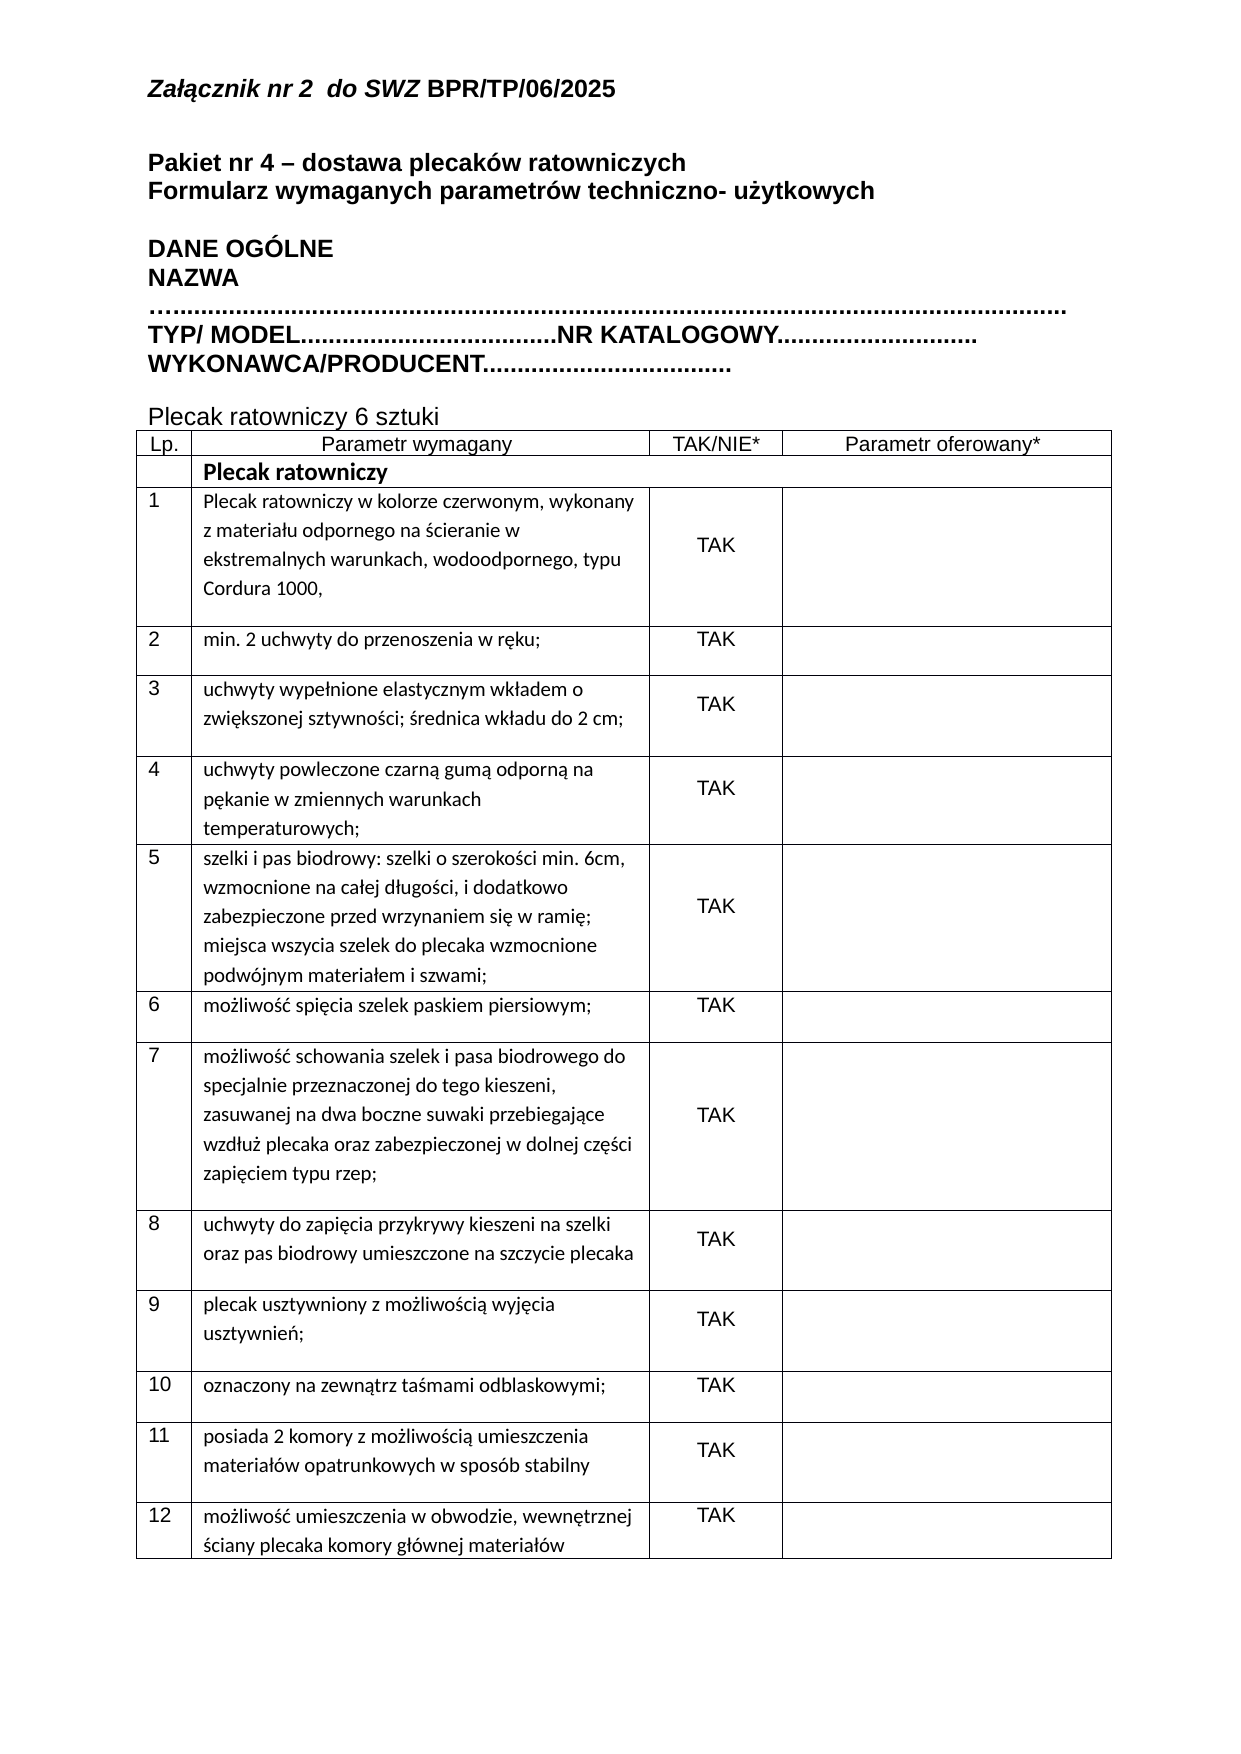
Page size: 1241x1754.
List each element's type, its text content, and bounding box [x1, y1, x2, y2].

table_cell min. 2 uchwyty do przenoszenia w ręku; [192, 627, 649, 675]
table_cell TAK [650, 1503, 782, 1558]
table_cell 12 [137, 1503, 191, 1558]
table_cell [783, 992, 1111, 1042]
table_cell [783, 1291, 1111, 1371]
table_cell posiada 2 komory z możliwością umieszczenia materiałów opatrunkowych w sposób stabilny [192, 1423, 649, 1502]
table_header Parametr wymagany [192, 431, 649, 455]
text WYKONAWCA/PRODUCENT.................................... [148, 349, 1093, 378]
table_cell możliwość spięcia szelek paskiem piersiowym; [192, 992, 649, 1042]
table_cell 4 [137, 757, 191, 844]
table_cell szelki i pas biodrowy: szelki o szerokości min. 6cm, wzmocnione na całej długości, i dodatkowo zabezpieczone przed wrzynaniem się w ramię; miejsca wszycia szelek do plecaka wzmocnione podwójnym materiałem i szwami; [192, 845, 649, 991]
text Formularz wymaganych parametrów techniczno- użytkowych [148, 176, 1093, 205]
table_cell TAK [650, 627, 782, 675]
table_cell uchwyty wypełnione elastycznym wkładem o zwiększonej sztywności; średnica wkładu do 2 cm; [192, 676, 649, 756]
table_cell [783, 845, 1111, 991]
table_cell 8 [137, 1211, 191, 1290]
table_cell [783, 1211, 1111, 1290]
table_header Parametr oferowany* [783, 431, 1111, 455]
table_cell TAK [650, 1211, 782, 1290]
table_cell [783, 757, 1111, 844]
table_cell TAK [650, 676, 782, 756]
table_cell 11 [137, 1423, 191, 1502]
table_cell 7 [137, 1043, 191, 1210]
table_header TAK/NIE* [650, 431, 782, 455]
table_cell możliwość schowania szelek i pasa biodrowego do specjalnie przeznaczonej do tego kieszeni, zasuwanej na dwa boczne suwaki przebiegające wzdłuż plecaka oraz zabezpieczonej w dolnej części zapięciem typu rzep; [192, 1043, 649, 1210]
text Pakiet nr 4 – dostawa plecaków ratowniczych [148, 148, 1093, 176]
table_cell uchwyty do zapięcia przykrywy kieszeni na szelki oraz pas biodrowy umieszczone na szczycie plecaka [192, 1211, 649, 1290]
table_cell 10 [137, 1372, 191, 1422]
table_cell uchwyty powleczone czarną gumą odporną na pękanie w zmiennych warunkach temperaturowych; [192, 757, 649, 844]
table_cell [137, 456, 191, 487]
table_cell Plecak ratowniczy w kolorze czerwonym, wykonany z materiału odpornego na ścieranie w ekstremalnych warunkach, wodoodpornego, typu Cordura 1000, [192, 488, 649, 626]
table_header Lp. [137, 431, 191, 455]
table_cell TAK [650, 488, 782, 626]
table_cell TAK [650, 1423, 782, 1502]
table_cell oznaczony na zewnątrz taśmami odblaskowymi; [192, 1372, 649, 1422]
table_cell [783, 1503, 1111, 1558]
table_cell [783, 676, 1111, 756]
table_cell TAK [650, 992, 782, 1042]
table_cell TAK [650, 1372, 782, 1422]
table_cell 2 [137, 627, 191, 675]
table_cell TAK [650, 1291, 782, 1371]
table_cell [783, 1372, 1111, 1422]
table_cell Plecak ratowniczy [192, 456, 1111, 487]
text TYP/ MODEL.....................................NR KATALOGOWY............................. [148, 320, 1093, 349]
table_cell 5 [137, 845, 191, 991]
table_cell [783, 488, 1111, 626]
text DANE OGÓLNE [148, 234, 1093, 263]
table_cell [783, 1423, 1111, 1502]
table_cell TAK [650, 1043, 782, 1210]
text Plecak ratowniczy 6 sztuki [148, 402, 1093, 430]
table_cell plecak usztywniony z możliwością wyjęcia usztywnień; [192, 1291, 649, 1371]
table_cell 9 [137, 1291, 191, 1371]
table_cell TAK [650, 845, 782, 991]
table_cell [192, 1503, 649, 1558]
table_cell 3 [137, 676, 191, 756]
table_cell TAK [650, 757, 782, 844]
table_cell [783, 627, 1111, 675]
table_cell 1 [137, 488, 191, 626]
table_cell 6 [137, 992, 191, 1042]
table_cell [783, 1043, 1111, 1210]
text NAZWA …................................................................................................................................. [148, 263, 1093, 320]
